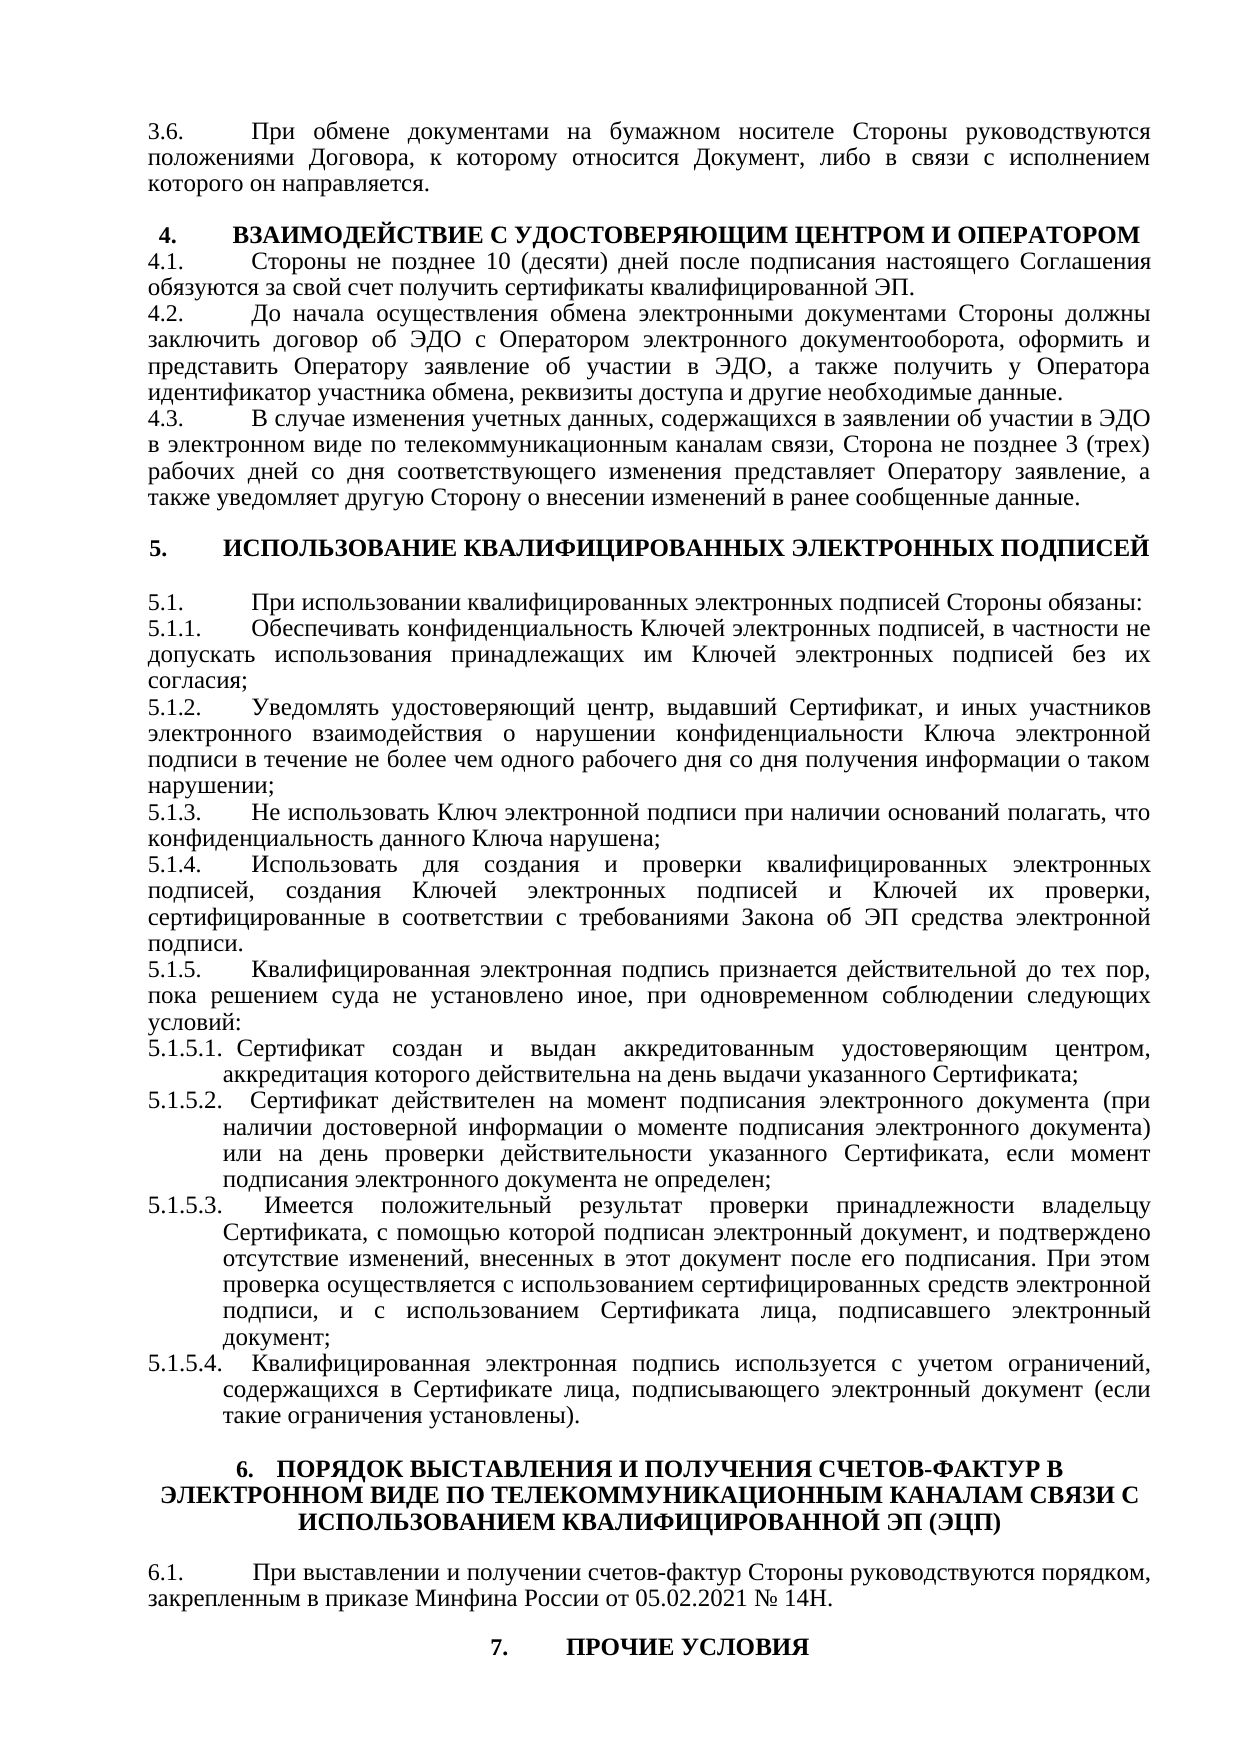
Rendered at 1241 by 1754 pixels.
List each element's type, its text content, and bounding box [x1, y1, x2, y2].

list ВЗАИМОДЕЙСТВИЕ С УДОСТОВЕРЯЮЩИМ ЦЕНТРОМ И ОПЕРАТОРОМ [148, 224, 1152, 248]
list Квалифицированная электронная подпись признается действительной до тех пор, пока решением суда не установлено иное, при одновременном соблюдении следующих условий: [148, 957, 1152, 1036]
list Стороны не позднее после подписания настоящего Соглашения обязуются за свой счет получить сертификаты квалифицированной ЭП. [148, 248, 1152, 301]
list Обеспечивать конфиденциальность Ключей электронных подписей, в частности не допускать использования принадлежащих им Ключей электронных подписей без их согласия; [148, 616, 1152, 694]
list Сертификат создан и выдан аккредитованным удостоверяющим центром, аккредитация которого действительна на день выдачи указанного Сертификата; [148, 1036, 1152, 1088]
list ПОРЯДОК ВЫСТАВЛЕНИЯ И ПОЛУЧЕНИЯ СЧЕТОВ-ФАКТУР В ЭЛЕКТРОННОМ ВИДЕ ПО ТЕЛЕКОММУНИКАЦИОННЫМ КАНАЛАМ СВЯЗИ С ИСПОЛЬЗОВАНИЕМ КВАЛИФИЦИРОВАННОЙ ЭП (ЭЦП) [148, 1456, 1152, 1535]
list В случае изменения учетных данных, содержащихся в заявлении об участии в ЭДО в электронном виде по телекоммуникационным каналам связи, Сторона не позднее 3 (трех) рабочих дней со дня соответствующего изменения представляет Оператору заявление, а также уведомляет другую Сторону о внесении изменений в ранее сообщенные данные. [148, 406, 1152, 511]
list При выставлении и получении счетов-фактур Стороны руководствуются порядком, закрепленным в приказе Минфина России от 05.02.2021 № 14Н. [148, 1559, 1152, 1612]
list Использовать для создания и проверки квалифицированных электронных подписей, создания Ключей электронных подписей и Ключей их проверки, сертифицированные в соответствии с требованиями Закона об ЭП средства электронной подписи. [148, 852, 1152, 957]
list ИСПОЛЬЗОВАНИЕ КВАЛИФИЦИРОВАННЫХ ЭЛЕКТРОННЫХ ПОДПИСЕЙ [148, 537, 1152, 561]
list ПРОЧИЕ УСЛОВИЯ [148, 1636, 1152, 1660]
list При использовании квалифицированных электронных подписей Стороны обязаны: [148, 589, 1152, 616]
list Не использовать Ключ электронной подписи при наличии оснований полагать, что конфиденциальность данного Ключа нарушена; [148, 799, 1152, 852]
list При обмене документами на бумажном носителе Стороны руководствуются положениями Договора, к которому относится Документ, либо в связи с исполнением которого он направляется. [148, 118, 1152, 197]
list До начала осуществления обмена электронными документами Стороны должны заключить договор об ЭДО с Оператором электронного документооборота, оформить и представить Оператору заявление об участии в ЭДО, а также получить у Оператора идентификатор участника обмена, реквизиты доступа и другие необходимые данные. [148, 301, 1152, 406]
list Квалифицированная электронная подпись используется с учетом ограничений, содержащихся в Сертификате лица, подписывающего электронный документ (если такие ограничения установлены). [148, 1351, 1152, 1429]
list Сертификат действителен на момент подписания электронного документа (при наличии достоверной информации о моменте подписания электронного документа) или на день проверки действительности указанного Сертификата, если момент подписания электронного документа не определен; [148, 1088, 1152, 1193]
list Имеется положительный результат проверки принадлежности владельцу Сертификата, с помощью которой подписан электронный документ, и подтверждено отсутствие изменений, внесенных в этот документ после его подписания. При этом проверка осуществляется с использованием сертифицированных средств электронной подписи, и с использованием Сертификата лица, подписавшего электронный документ; [148, 1193, 1152, 1351]
list Уведомлять удостоверяющий центр, выдавший Сертификат, и иных участников электронного взаимодействия о нарушении конфиденциальности Ключа электронной подписи в течение не более чем одного рабочего дня со дня получения информации о таком нарушении; [148, 694, 1152, 799]
